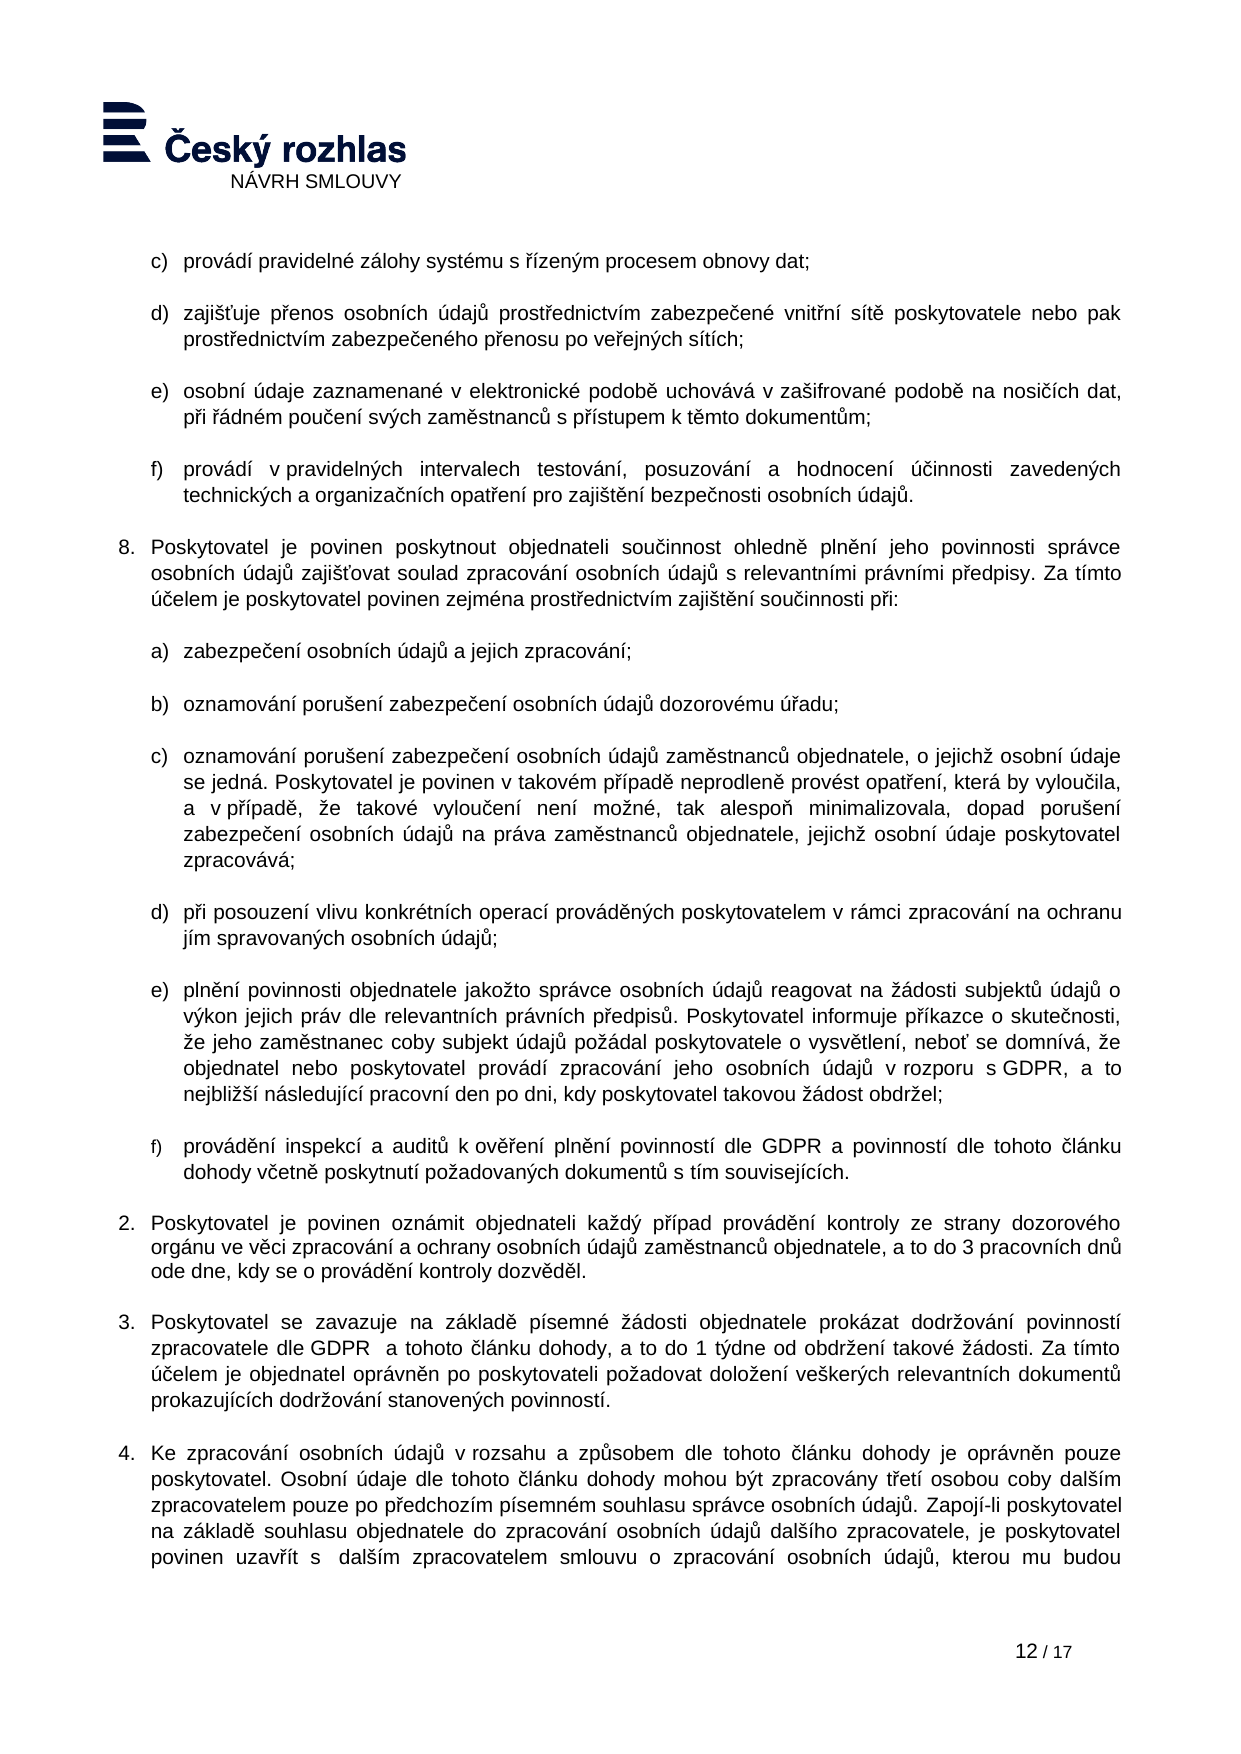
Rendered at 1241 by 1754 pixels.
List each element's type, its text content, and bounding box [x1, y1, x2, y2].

list Poskytovatel je povinen poskytnout objednateli součinnost ohledně plnění jeho povinnosti správce osobních údajů zajišťovat soulad zpracování osobních údajů s relevantními právními předpisy. Za tímto účelem je poskytovatel povinen zejména prostřednictvím zajištění součinnosti při: [118, 534, 1122, 612]
list Poskytovatel je povinen oznámit objednateli každý případ provádění kontroly ze strany dozorového orgánu ve věci zpracování a ochrany osobních údajů zaměstnanců objednatele, a to do 3 pracovních dnů ode dne, kdy se o provádění kontroly dozvěděl. [118, 1211, 1122, 1283]
list provádění inspekcí a auditů k ověření plnění povinností dle GDPR a povinností dle tohoto článku dohody včetně poskytnutí požadovaných dokumentů s tím souvisejících. [151, 1133, 1122, 1185]
list Poskytovatel se zavazuje na základě písemné žádosti objednatele prokázat dodržování povinností zpracovatele dle GDPR a tohoto článku dohody, a to do 1 týdne od obdržení takové žádosti. Za tímto účelem je objednatel oprávněn po poskytovateli požadovat doložení veškerých relevantních dokumentů prokazujících dodržování stanovených povinností. [118, 1309, 1122, 1413]
list oznamování porušení zabezpečení osobních údajů dozorovému úřadu; [151, 690, 1122, 716]
picture [103, 102, 406, 168]
list zajišťuje přenos osobních údajů prostřednictvím zabezpečené vnitřní sítě poskytovatele nebo pak prostřednictvím zabezpečeného přenosu po veřejných sítích; [151, 299, 1122, 352]
list zabezpečení osobních údajů a jejich zpracování; [151, 638, 1122, 664]
list osobní údaje zaznamenané v elektronické podobě uchovává v zašifrované podobě na nosičích dat, při řádném poučení svých zaměstnanců s přístupem k těmto dokumentům; [151, 378, 1122, 430]
list při posouzení vlivu konkrétních operací prováděných poskytovatelem v rámci zpracování na ochranu jím spravovaných osobních údajů; [151, 898, 1122, 951]
list plnění povinnosti objednatele jakožto správce osobních údajů reagovat na žádosti subjektů údajů o výkon jejich práv dle relevantních právních předpisů. Poskytovatel informuje příkazce o skutečnosti, že jeho zaměstnanec coby subjekt údajů požádal poskytovatele o vysvětlení, neboť se domnívá, že objednatel nebo poskytovatel provádí zpracování jeho osobních údajů v rozporu s GDPR, a to nejbližší následující pracovní den po dni, kdy poskytovatel takovou žádost obdržel; [151, 977, 1122, 1107]
list oznamování porušení zabezpečení osobních údajů zaměstnanců objednatele, o jejichž osobní údaje se jedná. Poskytovatel je povinen v takovém případě neprodleně provést opatření, která by vyloučila, a v případě, že takové vyloučení není možné, tak alespoň minimalizovala, dopad porušení zabezpečení osobních údajů na práva zaměstnanců objednatele, jejichž osobní údaje poskytovatel zpracovává; [151, 742, 1122, 872]
list provádí v pravidelných intervalech testování, posuzování a hodnocení účinnosti zavedených technických a organizačních opatření pro zajištění bezpečnosti osobních údajů. [151, 456, 1122, 508]
list provádí pravidelné zálohy systému s řízeným procesem obnovy dat; [151, 247, 1122, 273]
